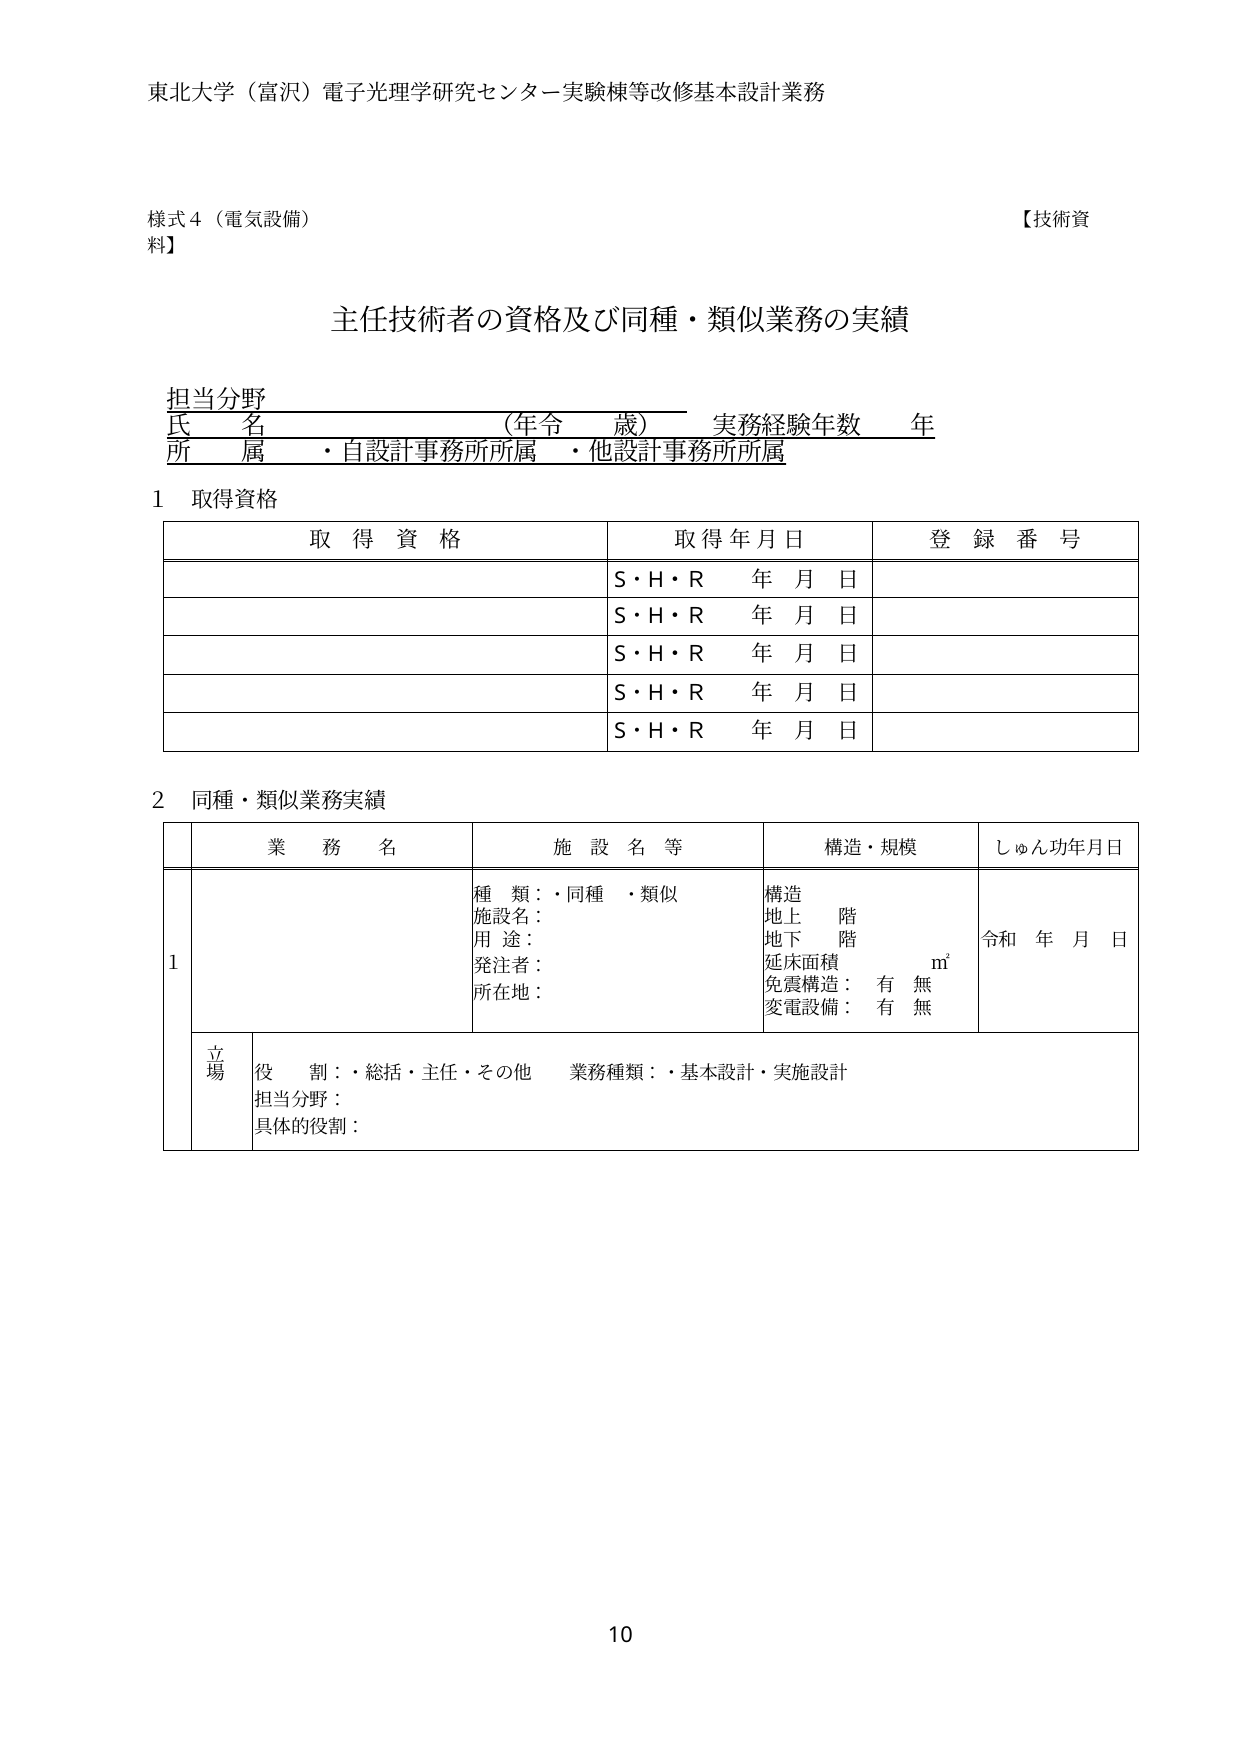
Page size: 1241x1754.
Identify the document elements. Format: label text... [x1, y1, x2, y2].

table_cell [164, 598, 607, 635]
table_cell 構造 地上 階 地下 階 延床面積 ㎡ 免震構造： 有 無 変電設備： 有 無 [764, 870, 978, 1032]
table_cell [164, 636, 607, 674]
table_header 取 得 資 格 [164, 522, 607, 559]
table_header しゅん功年月日 [979, 823, 1138, 867]
table_cell 立場 [192, 1033, 252, 1150]
table_cell S・H・Ｒ 年 月 日 [608, 598, 872, 635]
table_cell [873, 675, 1138, 712]
table_header 構造・規模 [764, 823, 978, 867]
table_cell 令和 年 月 日 [979, 870, 1138, 1032]
table_cell [164, 562, 607, 597]
table_cell １ [164, 870, 191, 1150]
table_cell [873, 713, 1138, 751]
table_cell S・H・Ｒ 年 月 日 [608, 562, 872, 597]
table_cell S・H・Ｒ 年 月 日 [608, 675, 872, 712]
text １ 取得資格 [148, 492, 1093, 511]
table_cell 役 割：・総括・主任・その他 業務種類：・基本設計・実施設計 担当分野： 具体的役割： [253, 1033, 1138, 1150]
table_header [164, 823, 191, 867]
table_header 登 録 番 号 [873, 522, 1138, 559]
table_cell [164, 675, 607, 712]
text 主任技術者の資格及び同種・類似業務の実績 [148, 310, 1093, 336]
table_header 業 務 名 [192, 823, 472, 867]
table_cell S・H・Ｒ 年 月 日 [608, 713, 872, 751]
text 氏 名 （年令 歳） 実務経験年数 年 [148, 414, 1093, 440]
table_cell 種 類：・同種 ・類似 施設名： 用途： 発注者： 所在地： [473, 870, 763, 1032]
text ２ 同種・類似業務実績 [148, 790, 1093, 813]
table_header 取 得 年 月 日 [608, 522, 872, 559]
text 所 属 ・自設計事務所所属 ・他設計事務所所属 [148, 440, 1093, 466]
table_cell [192, 870, 472, 1032]
text 担当分野 [148, 388, 1093, 414]
table_cell [873, 562, 1138, 597]
text 様式４（電気設備） 【技術資料】 [148, 206, 1093, 258]
table_cell [873, 636, 1138, 674]
table_header 施 設 名 等 [473, 823, 763, 867]
table_cell [873, 598, 1138, 635]
table_cell [164, 713, 607, 751]
table_cell S・H・Ｒ 年 月 日 [608, 636, 872, 674]
